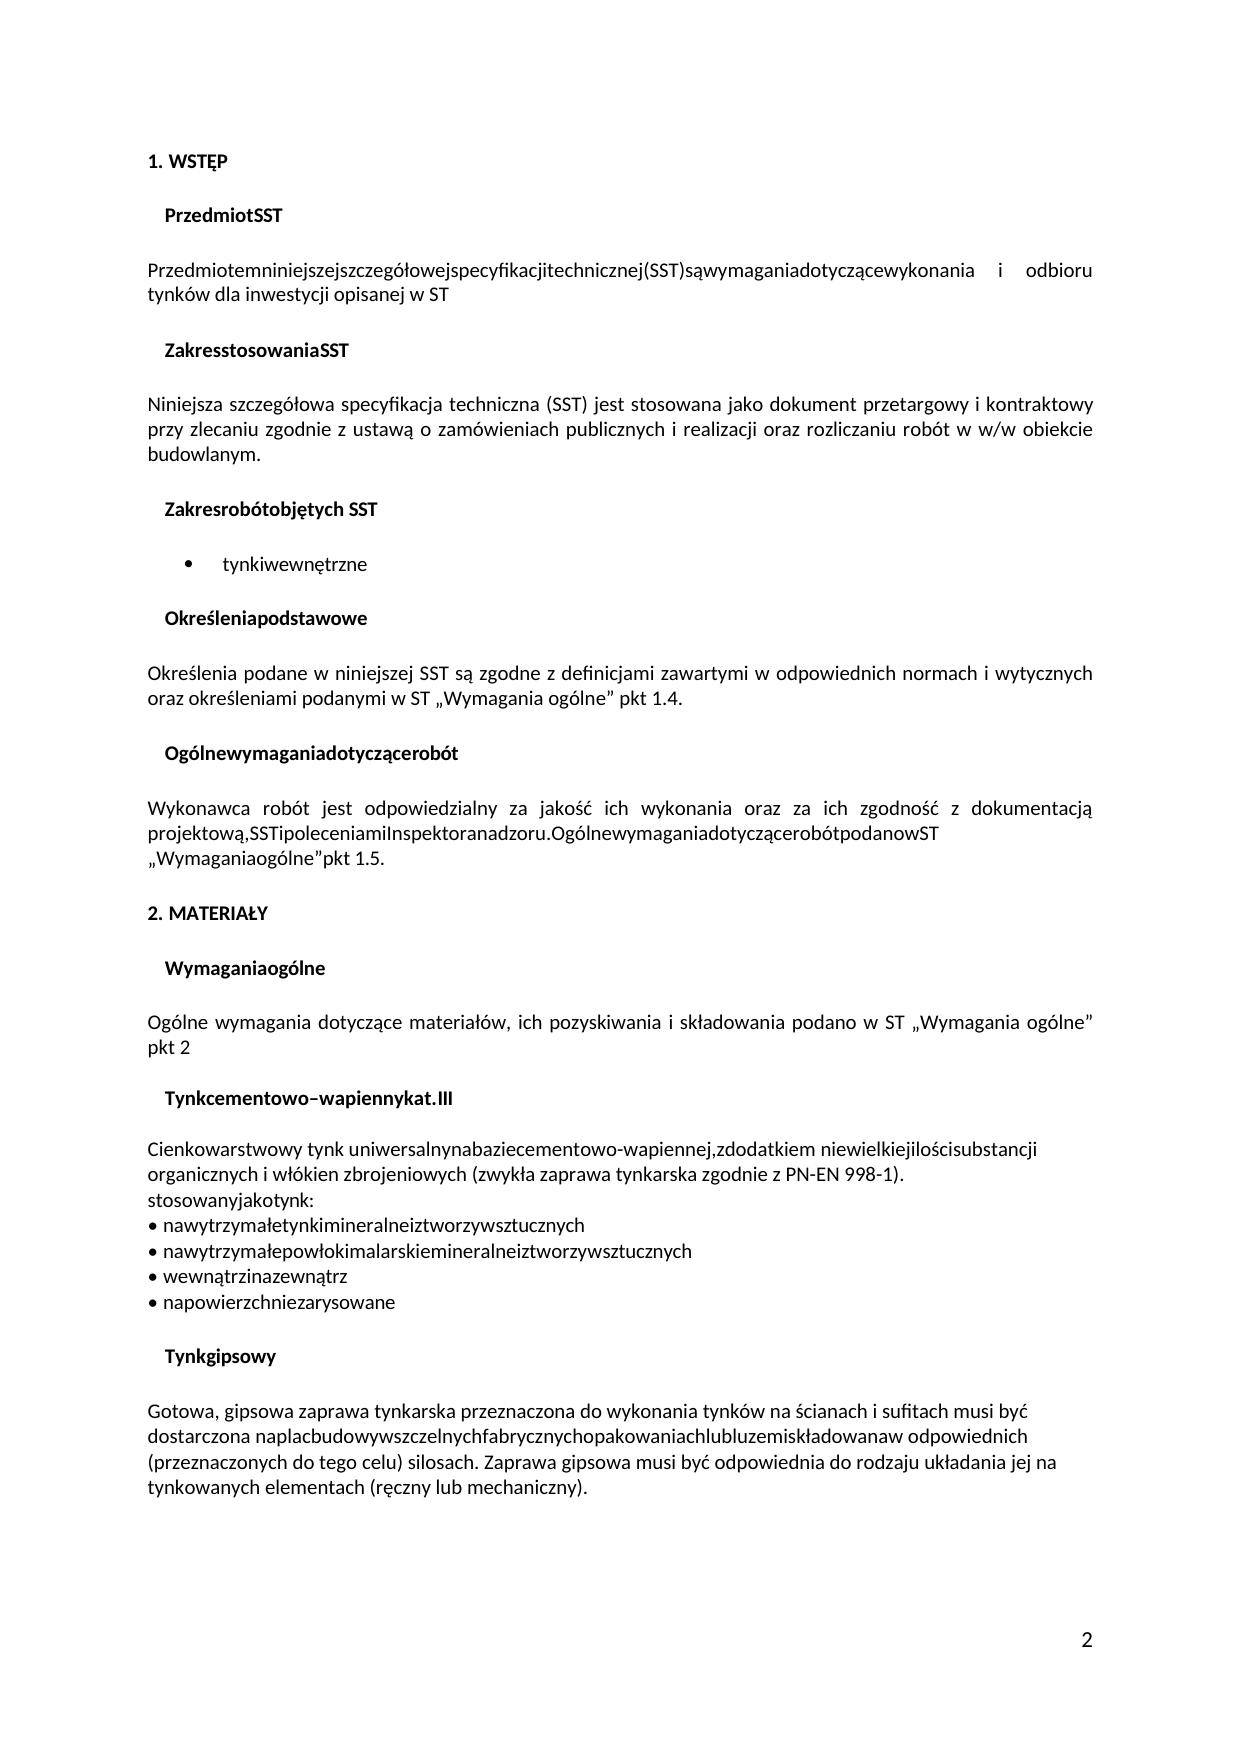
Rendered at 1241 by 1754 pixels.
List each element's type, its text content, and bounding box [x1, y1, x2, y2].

list Tynkcementowo–wapiennykat.III [127, 1085, 1157, 1111]
text Cienkowarstwowy tynk uniwersalnynabaziecementowo-wapiennej,zdodatkiem niewielkiejilościsubstancji organicznych i włókien zbrojeniowych (zwykła zaprawa tynkarska zgodnie z PN-EN 998-1). [147, 1136, 1094, 1187]
text Wykonawca robót jest odpowiedzialny za jakość ich wykonania oraz za ich zgodność z dokumentacją projektową,SSTipoleceniamiInspektoranadzoru.OgólnewymaganiadotyczącerobótpodanowST [147, 795, 1094, 845]
list Zakresrobótobjętych SST [147, 496, 1157, 522]
text Niniejsza szczegółowa specyfikacja techniczna (SST) jest stosowana jako dokument przetargowy i kontraktowy przy zlecaniu zgodnie z ustawą o zamówieniach publicznych i realizacji oraz rozliczaniu robót w w/w obiekcie budowlanym. [147, 392, 1095, 467]
list nawytrzymałepowłokimalarskiemineralneiztworzywsztucznych [147, 1238, 1157, 1263]
list ZakresstosowaniaSST [147, 337, 1157, 362]
list Tynkgipsowy [127, 1344, 1157, 1369]
list Ogólnewymaganiadotyczącerobót [147, 740, 1157, 765]
list Określeniapodstawowe [147, 605, 1157, 631]
text Przedmiotemniniejszejszczegółowejspecyfikacjitechnicznej(SST)sąwymaganiadotyczącewykonania i odbioru tynków dla inwestycji opisanej w ST [147, 257, 1094, 307]
text Ogólne wymagania dotyczące materiałów, ich pozyskiwania i składowania podano w ST „Wymagania ogólne” pkt 2 [147, 1010, 1094, 1060]
list PrzedmiotSST [147, 202, 1157, 228]
list nawytrzymałetynkimineralneiztworzywsztucznych [147, 1212, 1157, 1238]
text „Wymaganiaogólne”pkt 1.5. [147, 845, 1157, 871]
text Określenia podane w niniejszej SST są zgodne z definicjami zawartymi w odpowiednich normach i wytycznych oraz określeniami podanymi w ST „Wymagania ogólne” pkt 1.4. [147, 660, 1094, 710]
list WSTĘP [147, 148, 1157, 173]
text stosowanyjakotynk: [147, 1187, 1157, 1212]
list napowierzchniezarysowane [147, 1289, 1157, 1314]
list tynkiwewnętrzne [185, 551, 1157, 576]
list wewnątrzinazewnątrz [147, 1263, 1157, 1289]
list MATERIAŁY [147, 900, 1157, 925]
text Gotowa, gipsowa zaprawa tynkarska przeznaczona do wykonania tynków na ścianach i sufitach musi być dostarczona naplacbudowywszczelnychfabrycznychopakowaniachlubluzemiskładowanaw odpowiednich (przeznaczonych do tego celu) silosach. Zaprawa gipsowa musi być odpowiednia do rodzaju układania jej na tynkowanych elementach (ręczny lub mechaniczny). [147, 1398, 1094, 1500]
list Wymaganiaogólne [147, 955, 1157, 980]
